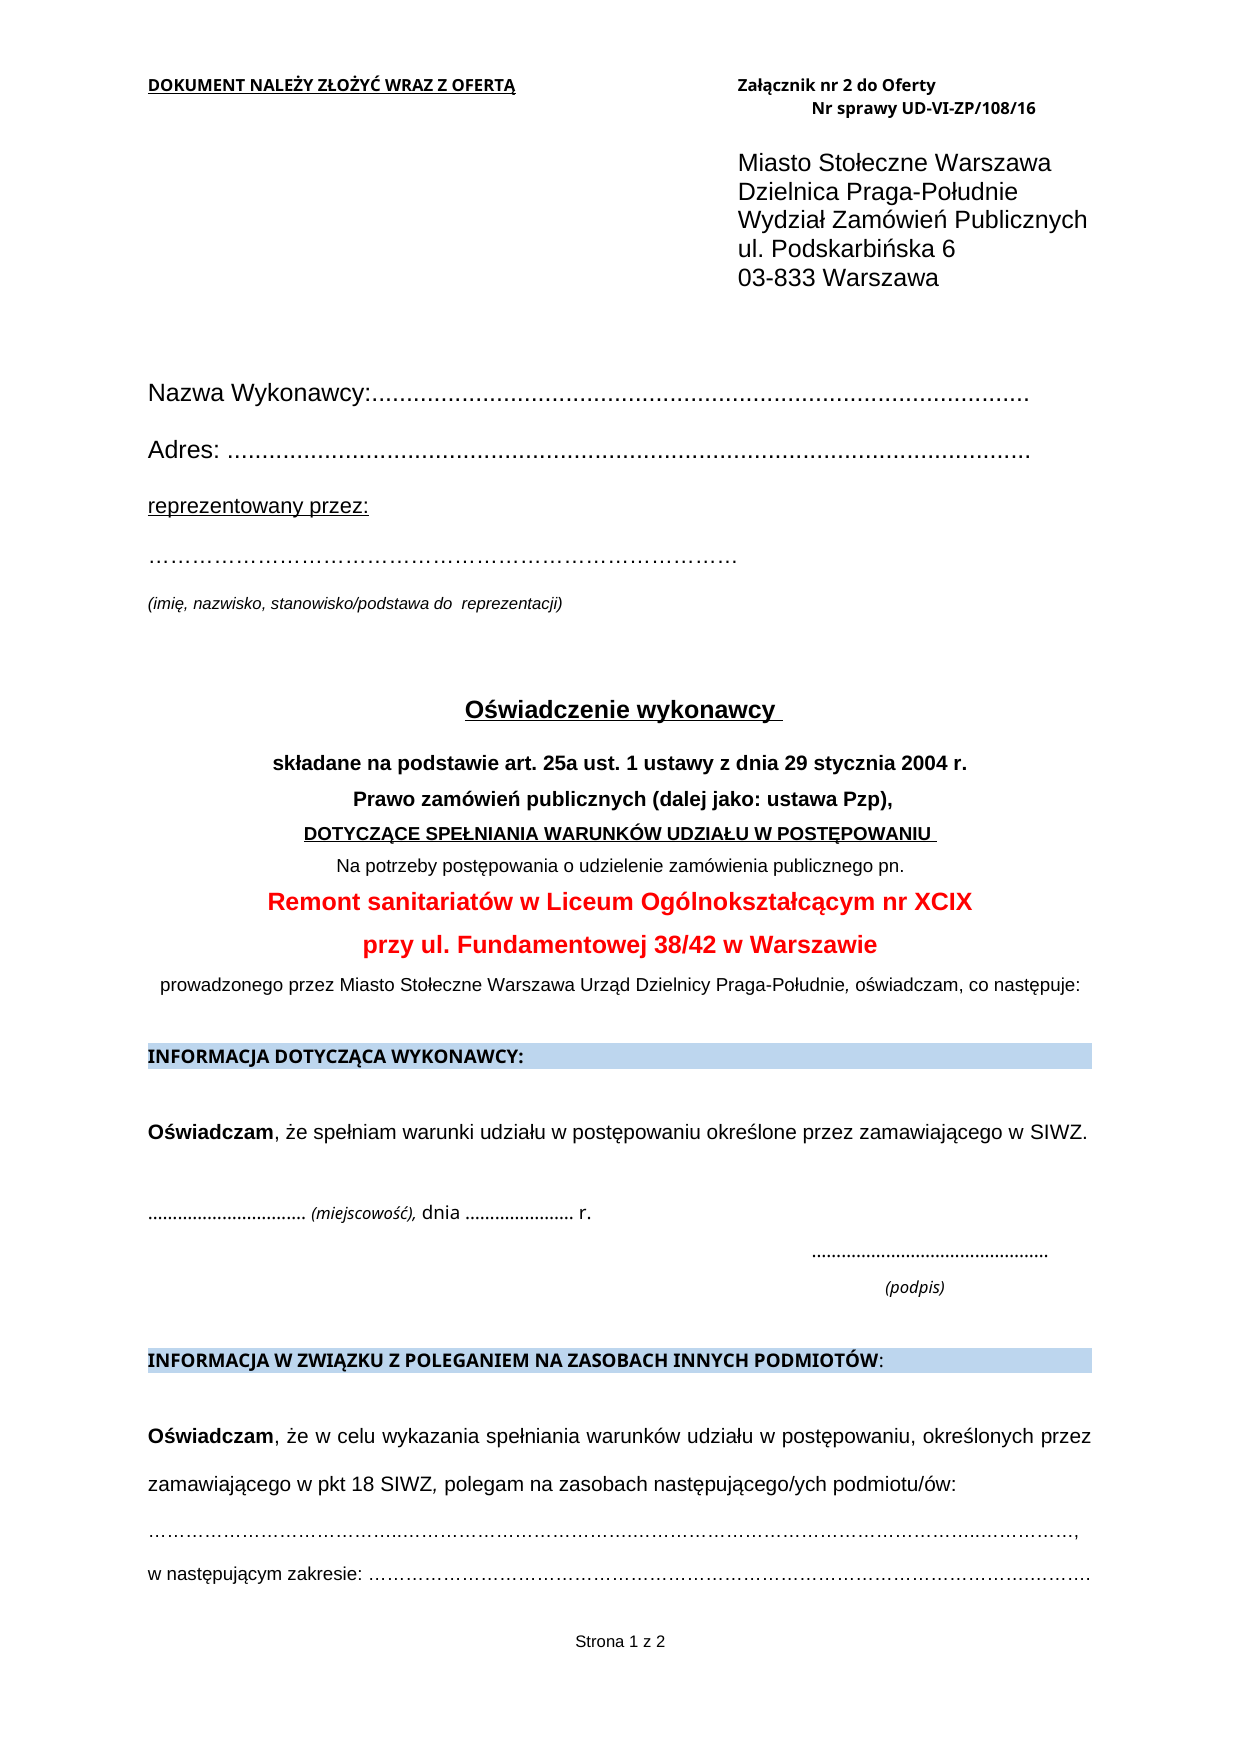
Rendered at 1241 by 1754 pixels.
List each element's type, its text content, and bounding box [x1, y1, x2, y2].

text …………………….……. (miejscowość), dnia …………………. r. [148, 1199, 1092, 1224]
text INFORMACJA DOTYCZĄCA WYKONAWCY: [148, 1043, 1092, 1069]
text ………………………………………… [148, 1237, 1092, 1263]
text składane na podstawie art. 25a ust. 1 ustawy z dnia 29 stycznia 2004 r. [148, 751, 1092, 775]
text Adres: .................................................................................................................... [148, 435, 1092, 464]
text Miasto Stołeczne Warszawa [664, 148, 1092, 176]
text Nazwa Wykonawcy:............................................................................................... [148, 378, 1092, 406]
text 03-833 Warszawa [148, 263, 1092, 291]
text prowadzonego przez Miasto Stołeczne Warszawa Urząd Dzielnicy Praga-Południe, oświadczam, co następuje: [148, 973, 1092, 995]
text Wydział Zamówień Publicznych [148, 205, 1092, 234]
text ul. Podskarbińska 6 [148, 234, 1092, 263]
text …………………………………..……………………………….………………………………………………..……………, w następującym zakresie: …………………………………………………………………………………………….………. [148, 1520, 1092, 1585]
text Oświadczam, że spełniam warunki udziału w postępowaniu określone przez zamawiającego w SIWZ. [148, 1120, 1092, 1144]
text DOTYCZĄCE SPEŁNIANIA WARUNKÓW UDZIAŁU W POSTĘPOWANIU Na potrzeby postępowania o udzielenie zamówienia publicznego pn. [148, 823, 1092, 876]
text Dzielnica Praga-Południe [148, 176, 1092, 205]
text przy ul. Fundamentowej 38/42 w Warszawie [148, 930, 1092, 959]
text Prawo zamówień publicznych (dalej jako: ustawa Pzp), [148, 787, 1092, 811]
text (imię, nazwisko, stanowisko/podstawa do reprezentacji) [148, 593, 723, 613]
text INFORMACJA W ZWIĄZKU Z POLEGANIEM NA ZASOBACH INNYCH PODMIOTÓW: [148, 1348, 1092, 1373]
text ……………………………………………………………………… [148, 543, 797, 568]
text Oświadczam, że w celu wykazania spełniania warunków udziału w postępowaniu, określonych przez zamawiającego w pkt 18 SIWZ, polegam na zasobach następującego/ych podmiotu/ów: [148, 1424, 1092, 1496]
text (podpis) [811, 1276, 1092, 1298]
text reprezentowany przez: [148, 493, 1092, 518]
text Oświadczenie wykonawcy [148, 695, 1092, 724]
text Remont sanitariatów w Liceum Ogólnokształcącym nr XCIX [148, 887, 1092, 916]
